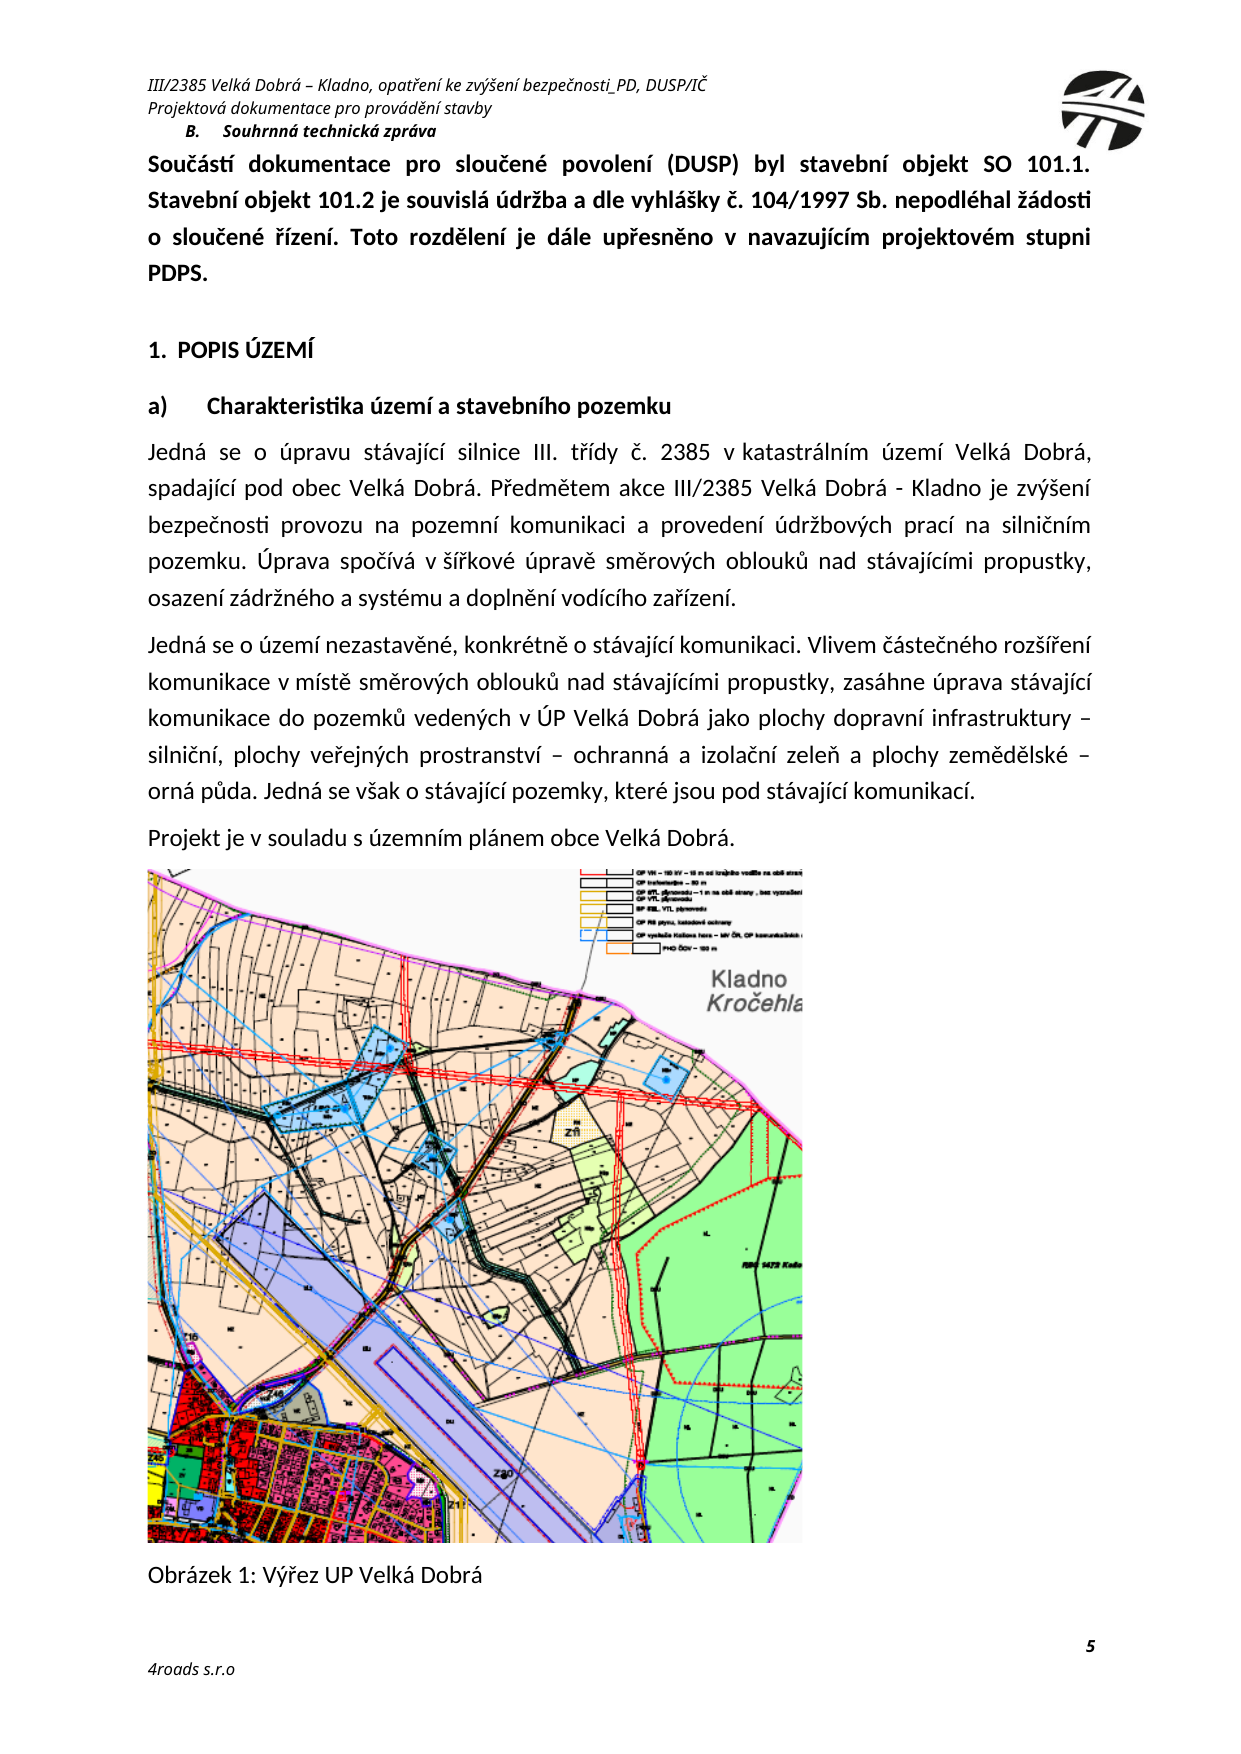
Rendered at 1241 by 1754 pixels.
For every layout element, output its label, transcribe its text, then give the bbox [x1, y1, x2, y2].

text Jedná se o území nezastavěné, konkrétně o stávající komunikaci. Vlivem částečného rozšíření komunikace v místě směrových oblouků nad stávajícími propustky, zasáhne úprava stávající komunikace do pozemků vedených v ÚP Velká Dobrá jako plochy dopravní infrastruktury – silniční, plochy veřejných prostranství – ochranná a izolační zeleň a plochy zemědělské – orná půda. Jedná se však o stávající pozemky, které jsou pod stávající komunikací. [148, 629, 1092, 806]
text Součástí dokumentace pro sloučené povolení (DUSP) byl stavební objekt SO 101.1. Stavební objekt 101.2 je souvislá údržba a dle vyhlášky č. 104/1997 Sb. nepodléhal žádosti o sloučené řízení. Toto rozdělení je dále upřesněno v navazujícím projektovém stupni PDPS. [148, 148, 1092, 288]
text Projekt je v souladu s územním plánem obce Velká Dobrá. [148, 822, 1092, 853]
picture [1053, 63, 1153, 159]
subtitle Popis území [148, 331, 1092, 365]
subtitle Charakteristika území a stavebního pozemku [148, 390, 1092, 420]
text Jedná se o úpravu stávající silnice III. třídy č. 2385 v katastrálním území Velká Dobrá, spadající pod obec Velká Dobrá. Předmětem akce III/2385 Velká Dobrá - Kladno je zvýšení bezpečnosti provozu na pozemní komunikaci a provedení údržbových prací na silničním pozemku. Úprava spočívá v šířkové úpravě směrových oblouků nad stávajícími propustky, osazení zádržného a systému a doplnění vodícího zařízení. [148, 436, 1092, 613]
text Obrázek 1: Výřez UP Velká Dobrá [148, 1559, 1092, 1589]
